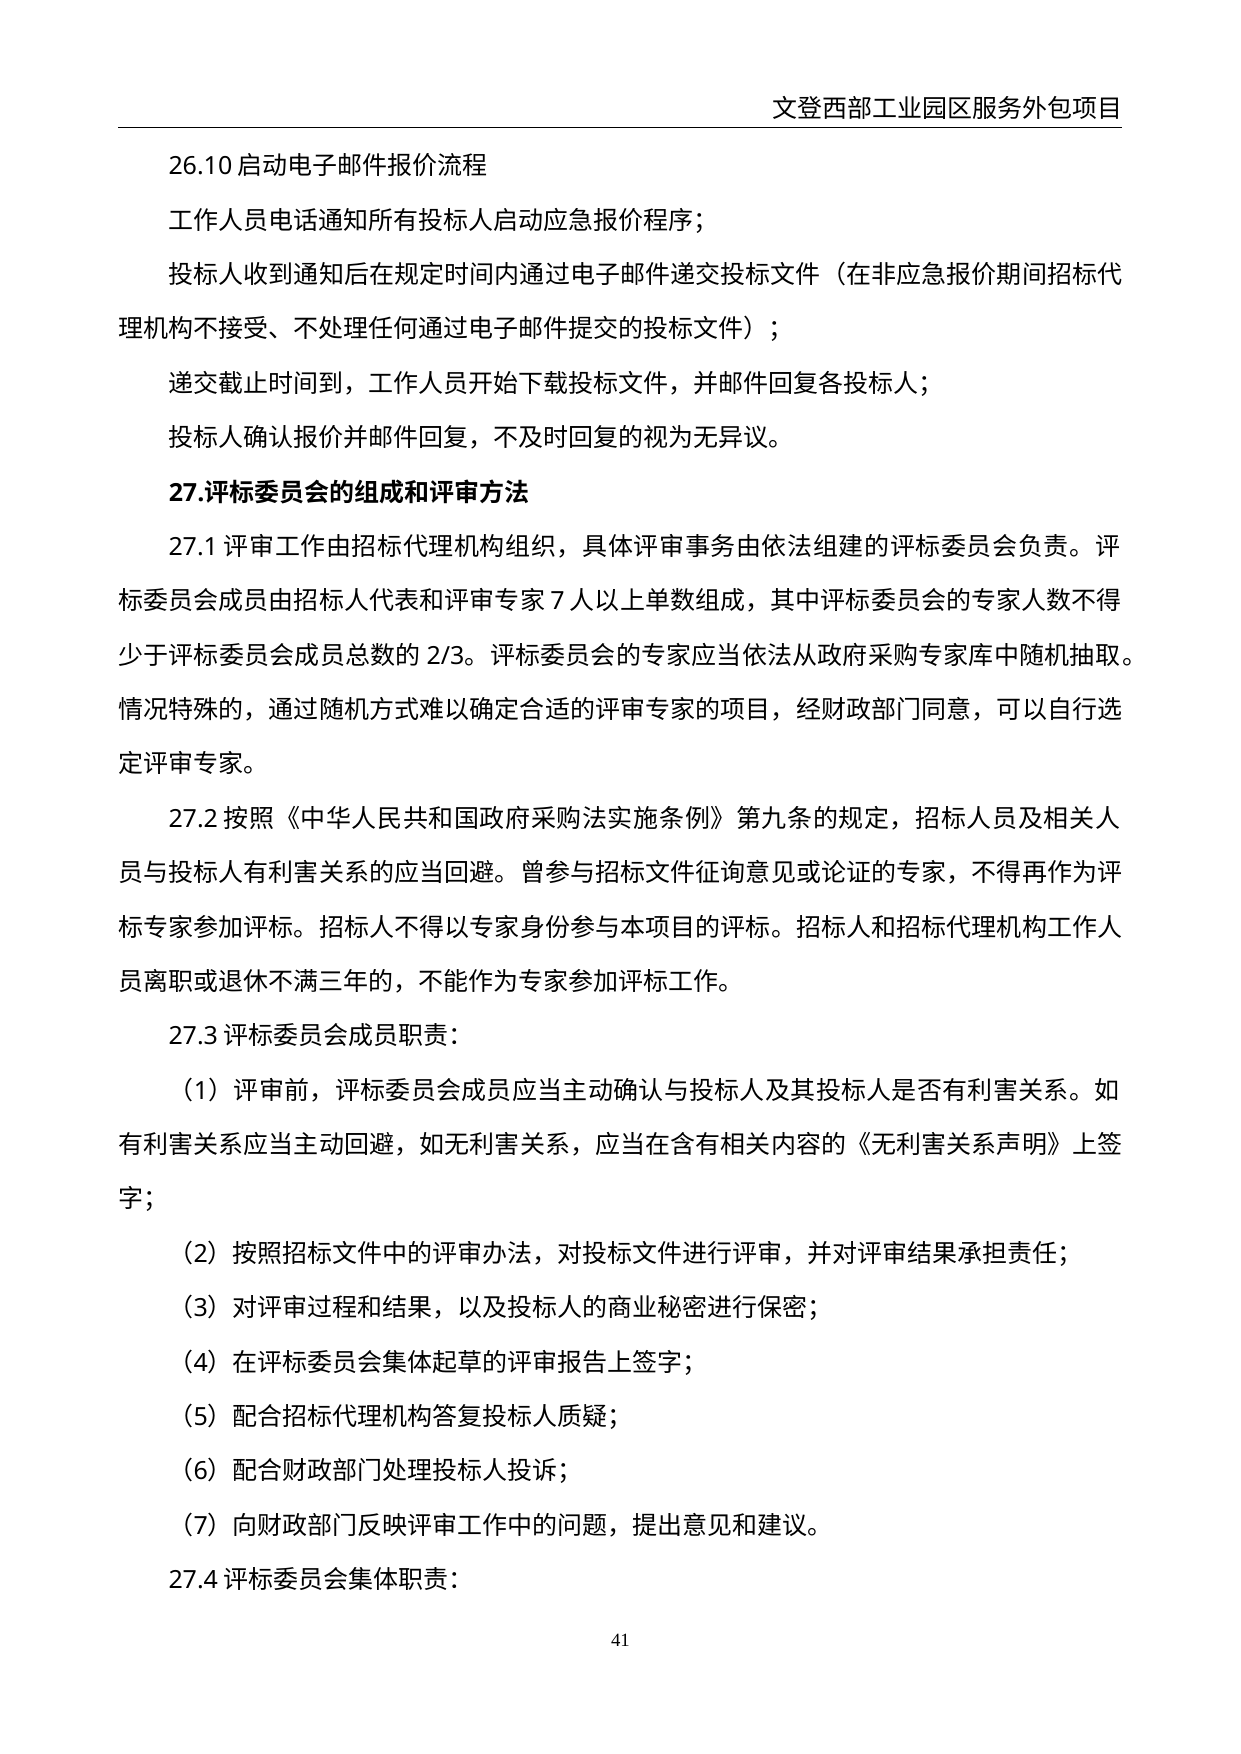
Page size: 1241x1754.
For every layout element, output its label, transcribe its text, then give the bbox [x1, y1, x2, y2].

text 递交截止时间到，工作人员开始下载投标文件，并邮件回复各投标人； [118, 363, 1122, 399]
text （3）对评审过程和结果，以及投标人的商业秘密进行保密； [118, 1288, 1122, 1324]
text 27.3评标委员会成员职责： [118, 1016, 1122, 1052]
text 投标人收到通知后在规定时间内通过电子邮件递交投标文件（在非应急报价期间招标代理机构不接受、不处理任何通过电子邮件提交的投标文件）； [118, 254, 1122, 345]
text （2）按照招标文件中的评审办法，对投标文件进行评审，并对评审结果承担责任； [118, 1233, 1122, 1269]
text （5）配合招标代理机构答复投标人质疑； [118, 1396, 1122, 1433]
text 27.1评审工作由招标代理机构组织，具体评审事务由依法组建的评标委员会负责。评标委员会成员由招标人代表和评审专家7人以上单数组成，其中评标委员会的专家人数不得少于评标委员会成员总数的2/3。评标委员会的专家应当依法从政府采购专家库中随机抽取。情况特殊的，通过随机方式难以确定合适的评审专家的项目，经财政部门同意，可以自行选定评审专家。 [118, 526, 1122, 780]
text 26.10启动电子邮件报价流程 [118, 146, 1122, 182]
text 27.2按照《中华人民共和国政府采购法实施条例》第九条的规定，招标人员及相关人员与投标人有利害关系的应当回避。曾参与招标文件征询意见或论证的专家，不得再作为评标专家参加评标。招标人不得以专家身份参与本项目的评标。招标人和招标代理机构工作人员离职或退休不满三年的，不能作为专家参加评标工作。 [118, 798, 1122, 998]
text 投标人确认报价并邮件回复，不及时回复的视为无异议。 [118, 418, 1122, 454]
text 工作人员电话通知所有投标人启动应急报价程序； [118, 200, 1122, 236]
text （4）在评标委员会集体起草的评审报告上签字； [118, 1342, 1122, 1378]
text 27.4评标委员会集体职责： [118, 1559, 1122, 1596]
text （7）向财政部门反映评审工作中的问题，提出意见和建议。 [118, 1505, 1122, 1541]
text （1）评审前，评标委员会成员应当主动确认与投标人及其投标人是否有利害关系。如有利害关系应当主动回避，如无利害关系，应当在含有相关内容的《无利害关系声明》上签字； [118, 1070, 1122, 1215]
text （6）配合财政部门处理投标人投诉； [118, 1451, 1122, 1487]
text 27.评标委员会的组成和评审方法 [118, 472, 1122, 508]
